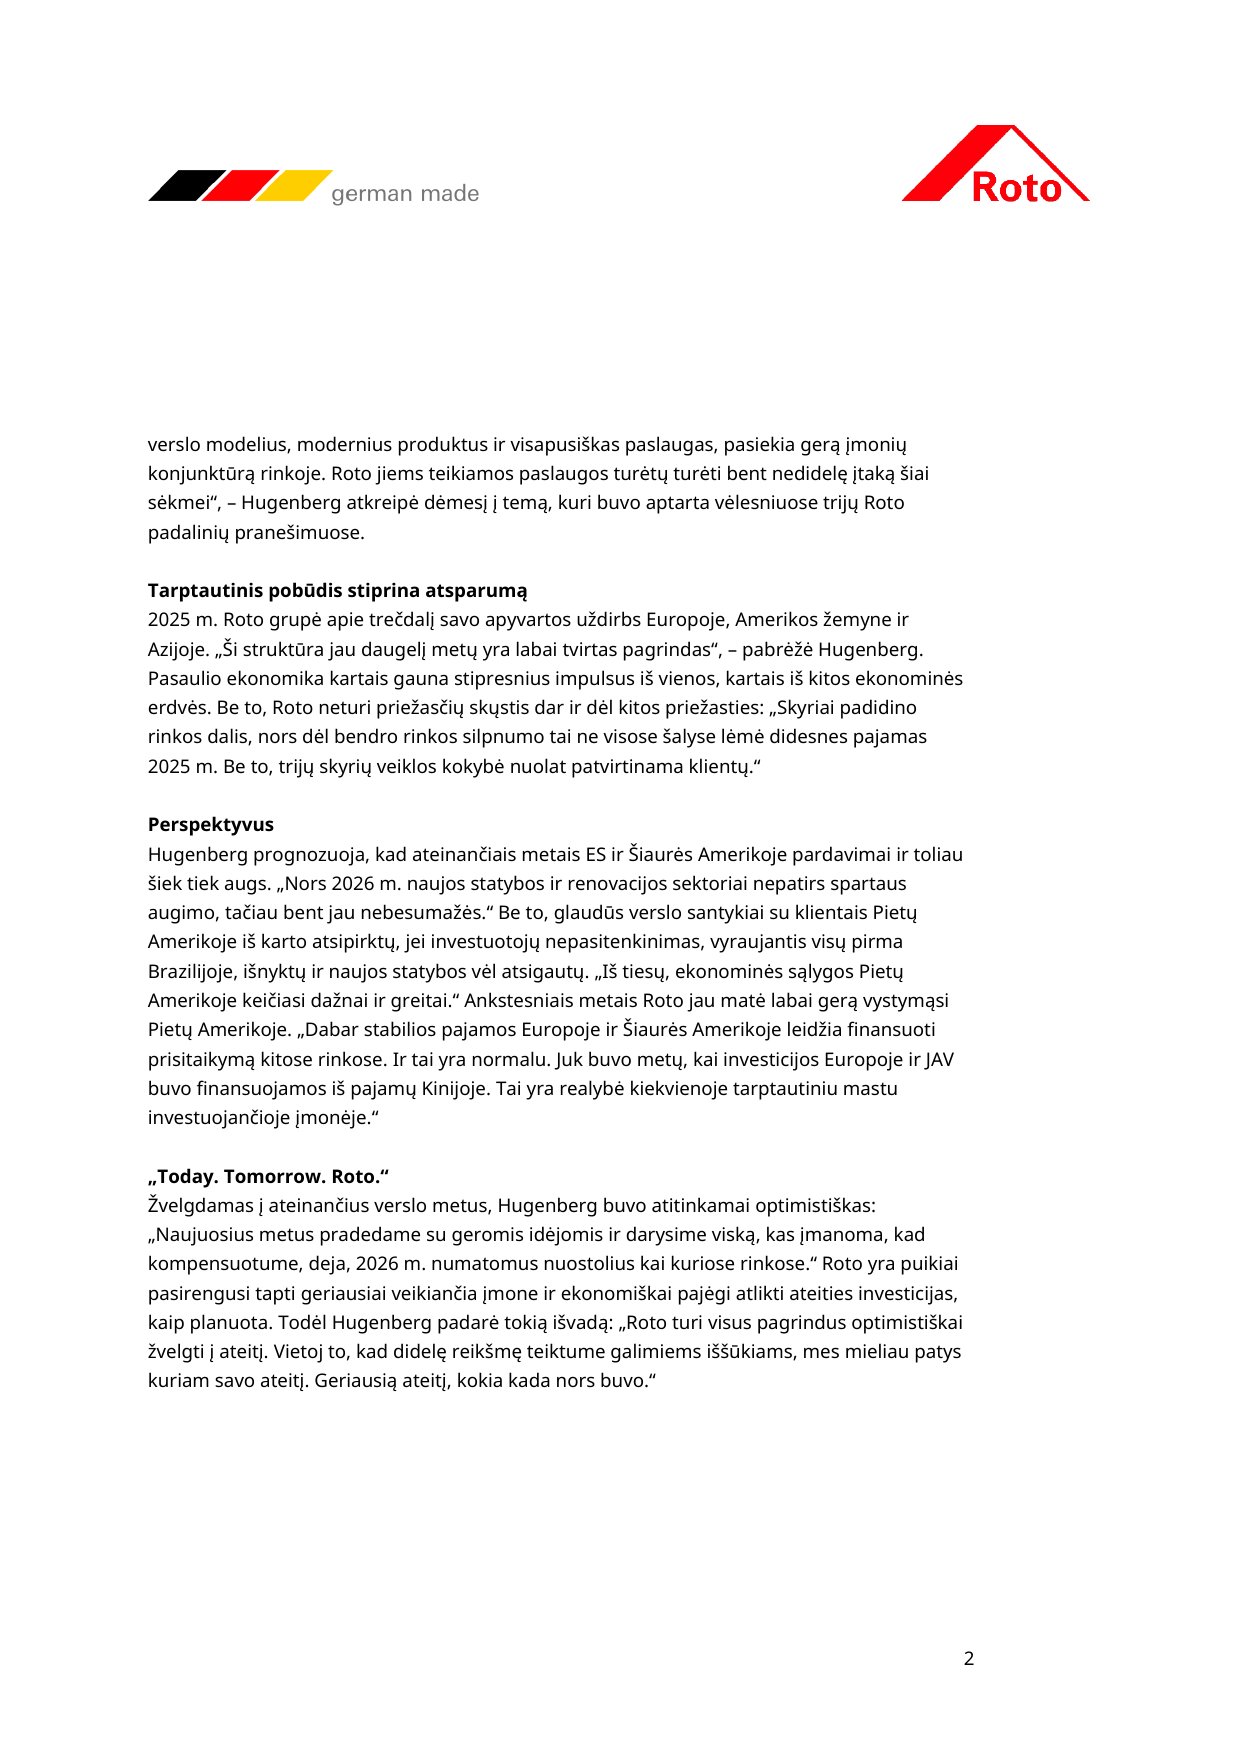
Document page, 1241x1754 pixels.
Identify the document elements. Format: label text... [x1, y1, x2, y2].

text Perspektyvus [148, 812, 974, 837]
text Hugenberg prognozuoja, kad ateinančiais metais ES ir Šiaurės Amerikoje pardavimai ir toliau šiek tiek augs. „Nors 2026 m. naujos statybos ir renovacijos sektoriai nepatirs spartaus augimo, tačiau bent jau nebesumažės.“ Be to, glaudūs verslo santykiai su klientais Pietų Amerikoje iš karto atsipirktų, jei investuotojų nepasitenkinimas, vyraujantis visų pirma Brazilijoje, išnyktų ir naujos statybos vėl atsigautų. „Iš tiesų, ekonominės sąlygos Pietų Amerikoje keičiasi dažnai ir greitai.“ Ankstesniais metais Roto jau matė labai gerą vystymąsi Pietų Amerikoje. „Dabar stabilios pajamos Europoje ir Šiaurės Amerikoje leidžia finansuoti prisitaikymą kitose rinkose. Ir tai yra normalu. Juk buvo metų, kai investicijos Europoje ir JAV buvo finansuojamos iš pajamų Kinijoje. Tai yra realybė kiekvienoje tarptautiniu mastu investuojančioje įmonėje.“ [148, 841, 974, 1130]
picture [901, 125, 1196, 208]
text Tarptautinis pobūdis stiprina atsparumą [148, 577, 974, 603]
text „Today. Tomorrow. Roto.“ [148, 1163, 974, 1188]
text 2025 m. Roto grupė apie trečdalį savo apyvartos uždirbs Europoje, Amerikos žemyne ir Azijoje. „Ši struktūra jau daugelį metų yra labai tvirtas pagrindas“, – pabrėžė Hugenberg. Pasaulio ekonomika kartais gauna stipresnius impulsus iš vienos, kartais iš kitos ekonominės erdvės. Be to, Roto neturi priežasčių skųstis dar ir dėl kitos priežasties: „Skyriai padidino rinkos dalis, nors dėl bendro rinkos silpnumo tai ne visose šalyse lėmė didesnes pajamas 2025 m. Be to, trijų skyrių veiklos kokybė nuolat patvirtinama klientų.“ [148, 607, 974, 779]
text Žvelgdamas į ateinančius verslo metus, Hugenberg buvo atitinkamai optimistiškas: „Naujuosius metus pradedame su geromis idėjomis ir darysime viską, kas įmanoma, kad kompensuotume, deja, 2026 m. numatomus nuostolius kai kuriose rinkose.“ Roto yra puikiai pasirengusi tapti geriausiai veikiančia įmone ir ekonomiškai pajėgi atlikti ateities investicijas, kaip planuota. Todėl Hugenberg padarė tokią išvadą: „Roto turi visus pagrindus optimistiškai žvelgti į ateitį. Vietoj to, kad didelę reikšmę teiktume galimiems iššūkiams, mes mieliau patys kuriam savo ateitį. Geriausią ateitį, kokia kada nors buvo.“ [148, 1192, 974, 1393]
picture [147, 169, 481, 208]
